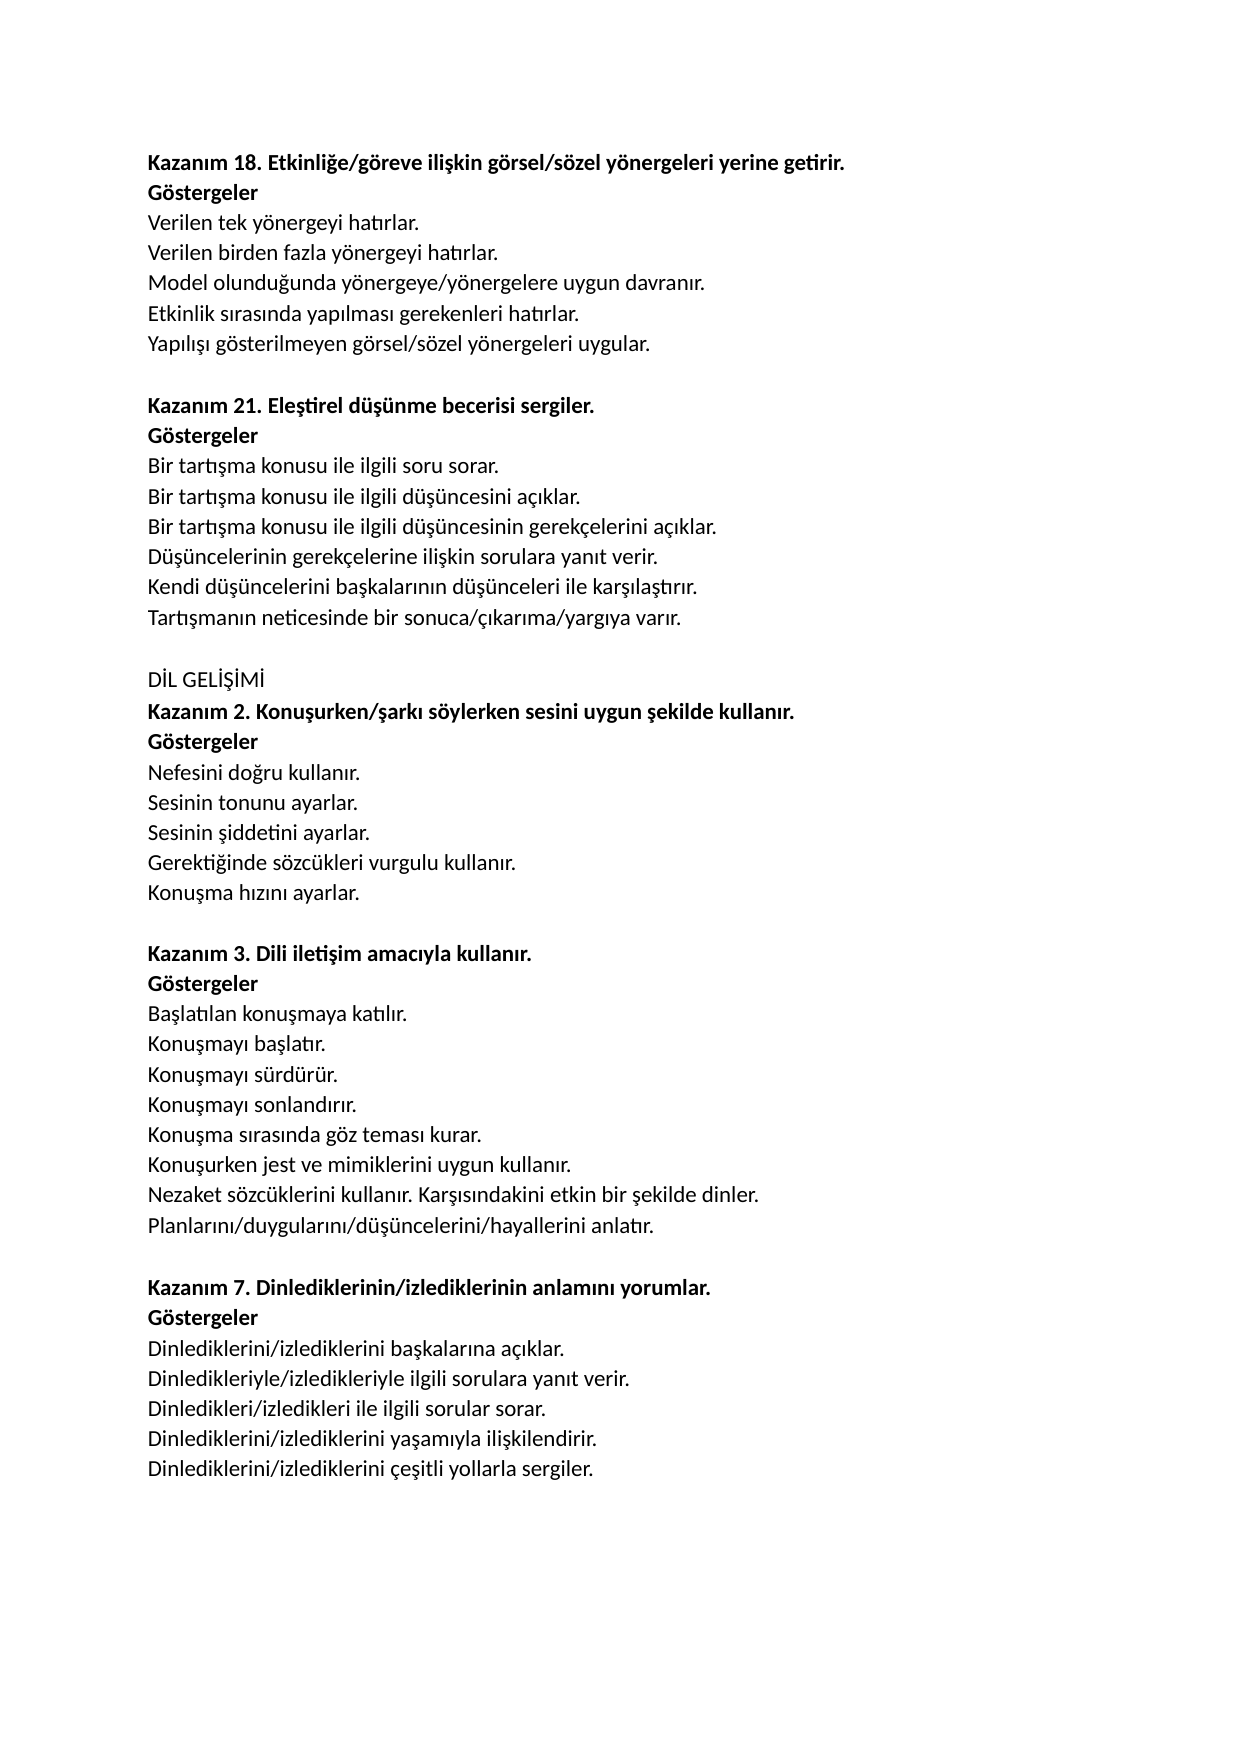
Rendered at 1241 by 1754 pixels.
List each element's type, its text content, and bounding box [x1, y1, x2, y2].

text Verilen birden fazla yönergeyi hatırlar. [148, 238, 1093, 266]
text Yapılışı gösterilmeyen görsel/sözel yönergeleri uygular. [148, 329, 1093, 357]
text Konuşma sırasında göz teması kurar. [148, 1120, 1093, 1148]
text Sesinin şiddetini ayarlar. [148, 818, 1093, 846]
text Etkinlik sırasında yapılması gerekenleri hatırlar. [148, 299, 1093, 327]
text Konuşma hızını ayarlar. [148, 878, 1093, 907]
text Nefesini doğru kullanır. [148, 758, 1093, 786]
text Konuşmayı sürdürür. [148, 1060, 1093, 1088]
text Planlarını/duygularını/düşüncelerini/hayallerini anlatır. [148, 1211, 1093, 1239]
text Bir tartışma konusu ile ilgili düşüncesinin gerekçelerini açıklar. [148, 512, 1093, 540]
text Göstergeler [148, 421, 1093, 449]
text Bir tartışma konusu ile ilgili soru sorar. [148, 452, 1093, 480]
text Kazanım 3. Dili iletişim amacıyla kullanır. [148, 939, 1093, 967]
text Konuşurken jest ve mimiklerini uygun kullanır. [148, 1150, 1093, 1178]
text Model olunduğunda yönergeye/yönergelere uygun davranır. [148, 268, 1093, 296]
text Nezaket sözcüklerini kullanır. Karşısındakini etkin bir şekilde dinler. [148, 1181, 1093, 1209]
text Dinlediklerini/izlediklerini yaşamıyla ilişkilendirir. [148, 1424, 1093, 1452]
text Başlatılan konuşmaya katılır. [148, 999, 1093, 1027]
text Göstergeler [148, 727, 1093, 756]
text Kazanım 2. Konuşurken/şarkı söylerken sesini uygun şekilde kullanır. [148, 697, 1093, 725]
text Dinlediklerini/izlediklerini başkalarına açıklar. [148, 1334, 1093, 1362]
text Konuşmayı sonlandırır. [148, 1090, 1093, 1118]
text Konuşmayı başlatır. [148, 1029, 1093, 1058]
text Gerektiğinde sözcükleri vurgulu kullanır. [148, 848, 1093, 876]
text Dinlediklerini/izlediklerini çeşitli yollarla sergiler. [148, 1454, 1093, 1482]
text Bir tartışma konusu ile ilgili düşüncesini açıklar. [148, 482, 1093, 510]
text Kazanım 18. Etkinliğe/göreve ilişkin görsel/sözel yönergeleri yerine getirir. [148, 148, 1093, 176]
text Kazanım 21. Eleştirel düşünme becerisi sergiler. [148, 391, 1093, 419]
text Verilen tek yönergeyi hatırlar. [148, 208, 1093, 236]
text Dinledikleri/izledikleri ile ilgili sorular sorar. [148, 1394, 1093, 1422]
text Göstergeler [148, 1303, 1093, 1331]
text Kendi düşüncelerini başkalarının düşünceleri ile karşılaştırır. [148, 572, 1093, 601]
text Göstergeler [148, 178, 1093, 206]
text Tartışmanın neticesinde bir sonuca/çıkarıma/yargıya varır. [148, 603, 1093, 631]
text Düşüncelerinin gerekçelerine ilişkin sorulara yanıt verir. [148, 542, 1093, 570]
text Sesinin tonunu ayarlar. [148, 788, 1093, 816]
text Göstergeler [148, 969, 1093, 997]
text Dinledikleriyle/izledikleriyle ilgili sorulara yanıt verir. [148, 1364, 1093, 1392]
text Kazanım 7. Dinlediklerinin/izlediklerinin anlamını yorumlar. [148, 1273, 1093, 1301]
text DİL GELİŞİMİ [148, 665, 1093, 693]
